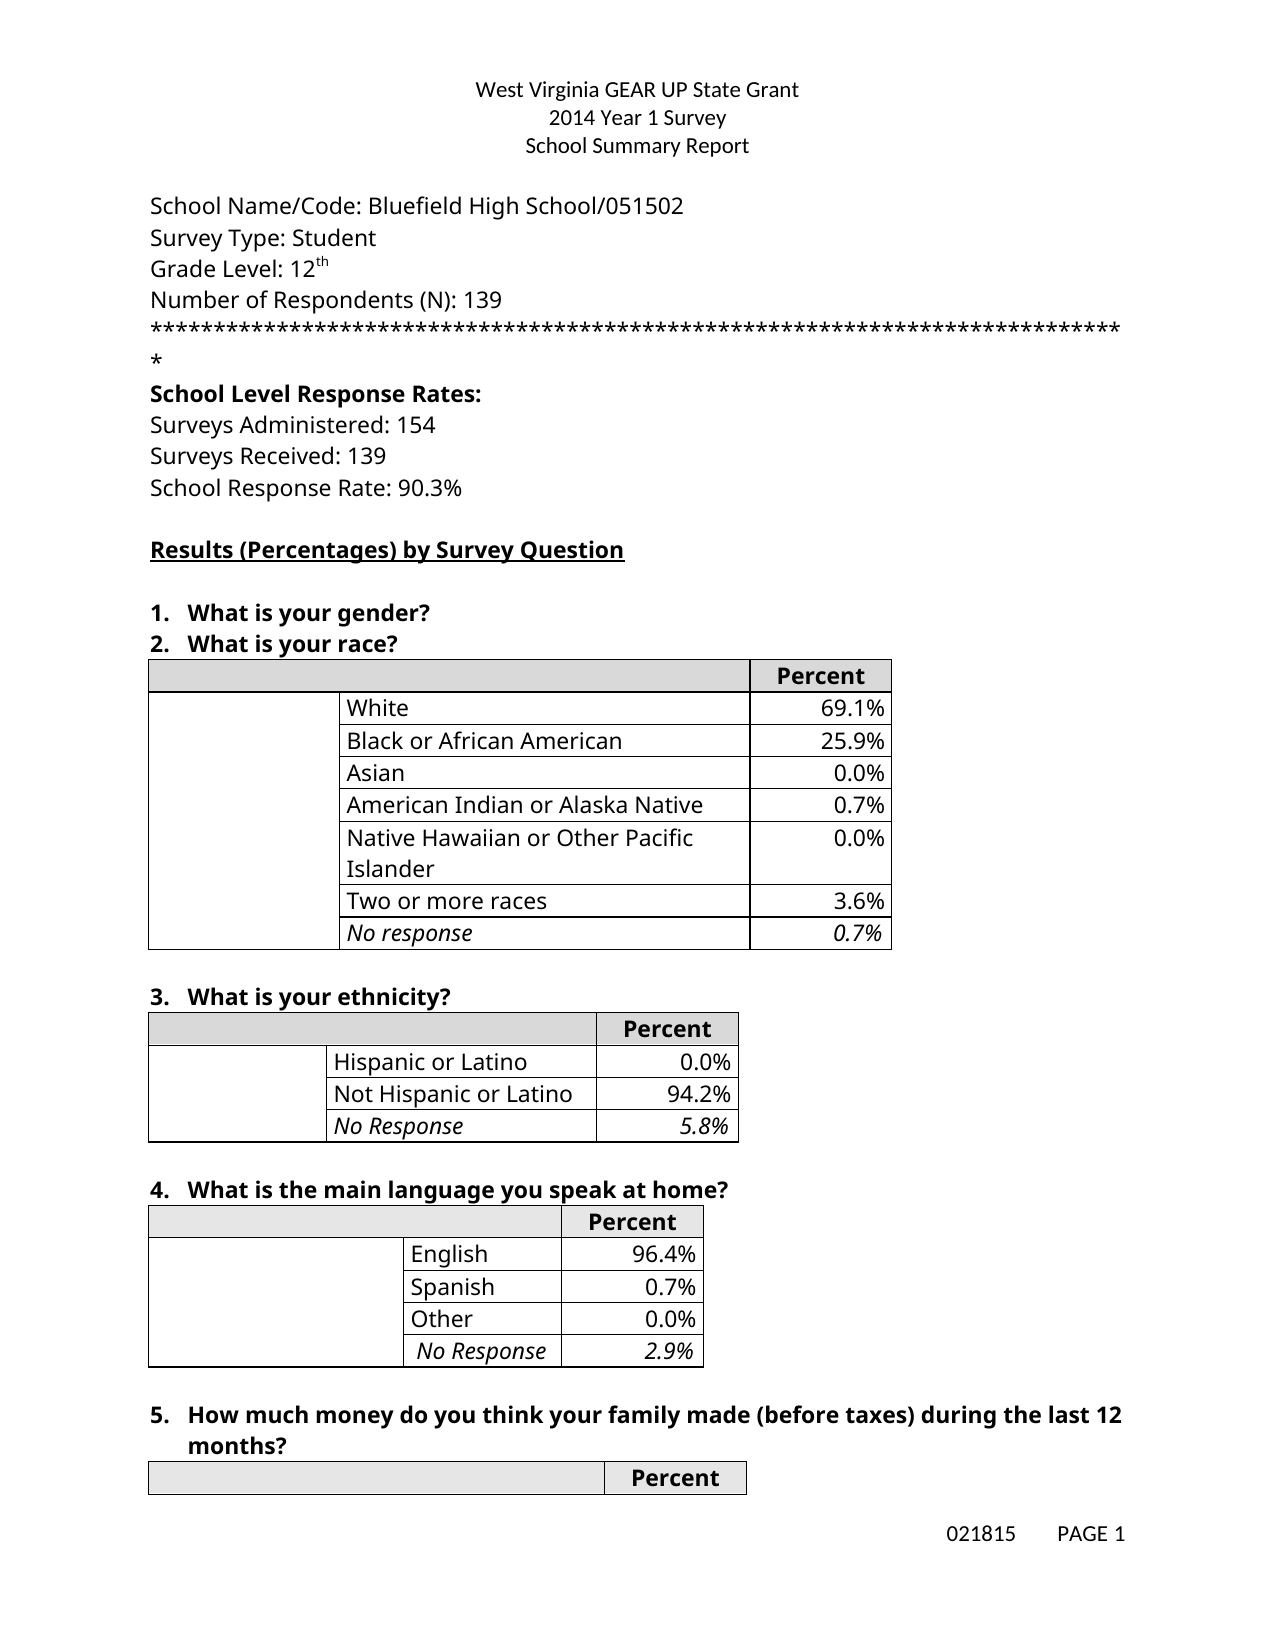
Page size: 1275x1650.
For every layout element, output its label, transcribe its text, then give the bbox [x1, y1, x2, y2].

table_cell English [404, 1238, 561, 1269]
table_cell 94.2% [597, 1078, 738, 1109]
text Grade Level: 12th [150, 253, 1125, 284]
table_cell No response [340, 918, 749, 949]
table_cell Two or more races [340, 885, 749, 916]
table_cell [149, 1046, 326, 1141]
table_cell Native Hawaiian or Other Pacific Islander [340, 822, 749, 884]
table_header [149, 660, 749, 691]
table_header Percent [751, 660, 891, 691]
text Results (Percentages) by Survey Question [150, 534, 1125, 565]
table_cell [149, 1238, 403, 1366]
text Surveys Administered: 154 [150, 409, 1125, 440]
list What is your ethnicity? [150, 981, 1125, 1012]
list What is your race? [150, 628, 1125, 659]
text School Name/Code: Bluefield High School/051502 [150, 190, 1125, 222]
table_cell White [340, 693, 749, 724]
table_cell 0.0% [562, 1303, 703, 1334]
table_cell [149, 693, 339, 949]
table_cell 25.9% [751, 725, 891, 756]
table_cell Not Hispanic or Latino [327, 1078, 596, 1109]
table_cell 0.7% [751, 918, 891, 949]
table_cell 96.4% [562, 1238, 703, 1269]
table_cell 0.7% [751, 789, 891, 821]
table_header [149, 1462, 604, 1493]
text Number of Respondents (N): 139 [150, 284, 1125, 315]
table_header Percent [605, 1462, 746, 1493]
table_cell 3.6% [751, 885, 891, 916]
table_cell 0.7% [562, 1271, 703, 1302]
table_cell No Response [327, 1110, 596, 1141]
table_cell 0.0% [751, 757, 891, 788]
table_cell 0.0% [597, 1046, 738, 1077]
text Surveys Received: 139 [150, 440, 1125, 472]
table_cell 5.8% [597, 1110, 738, 1141]
table_cell Hispanic or Latino [327, 1046, 596, 1077]
table_cell Other [404, 1303, 561, 1334]
text Survey Type: Student [150, 222, 1125, 253]
table_header [149, 1206, 561, 1237]
table_cell Black or African American [340, 725, 749, 756]
table_cell Spanish [404, 1271, 561, 1302]
list What is the main language you speak at home? [150, 1174, 1125, 1205]
table_header Percent [597, 1013, 738, 1044]
text School Level Response Rates: [150, 378, 1125, 409]
table_cell American Indian or Alaska Native [340, 789, 749, 821]
text ****************************************************************************** [150, 315, 1125, 378]
table_cell 69.1% [751, 693, 891, 724]
table_cell 0.0% [751, 822, 891, 884]
list What is your gender? [150, 597, 1125, 628]
table_cell 2.9% [562, 1335, 703, 1366]
table_header Percent [562, 1206, 703, 1237]
text School Response Rate: 90.3% [150, 472, 1125, 503]
table_cell No Response [404, 1335, 561, 1366]
table_cell Asian [340, 757, 749, 788]
table_header [149, 1013, 596, 1044]
list How much money do you think your family made (before taxes) during the last 12 months? [150, 1399, 1125, 1461]
